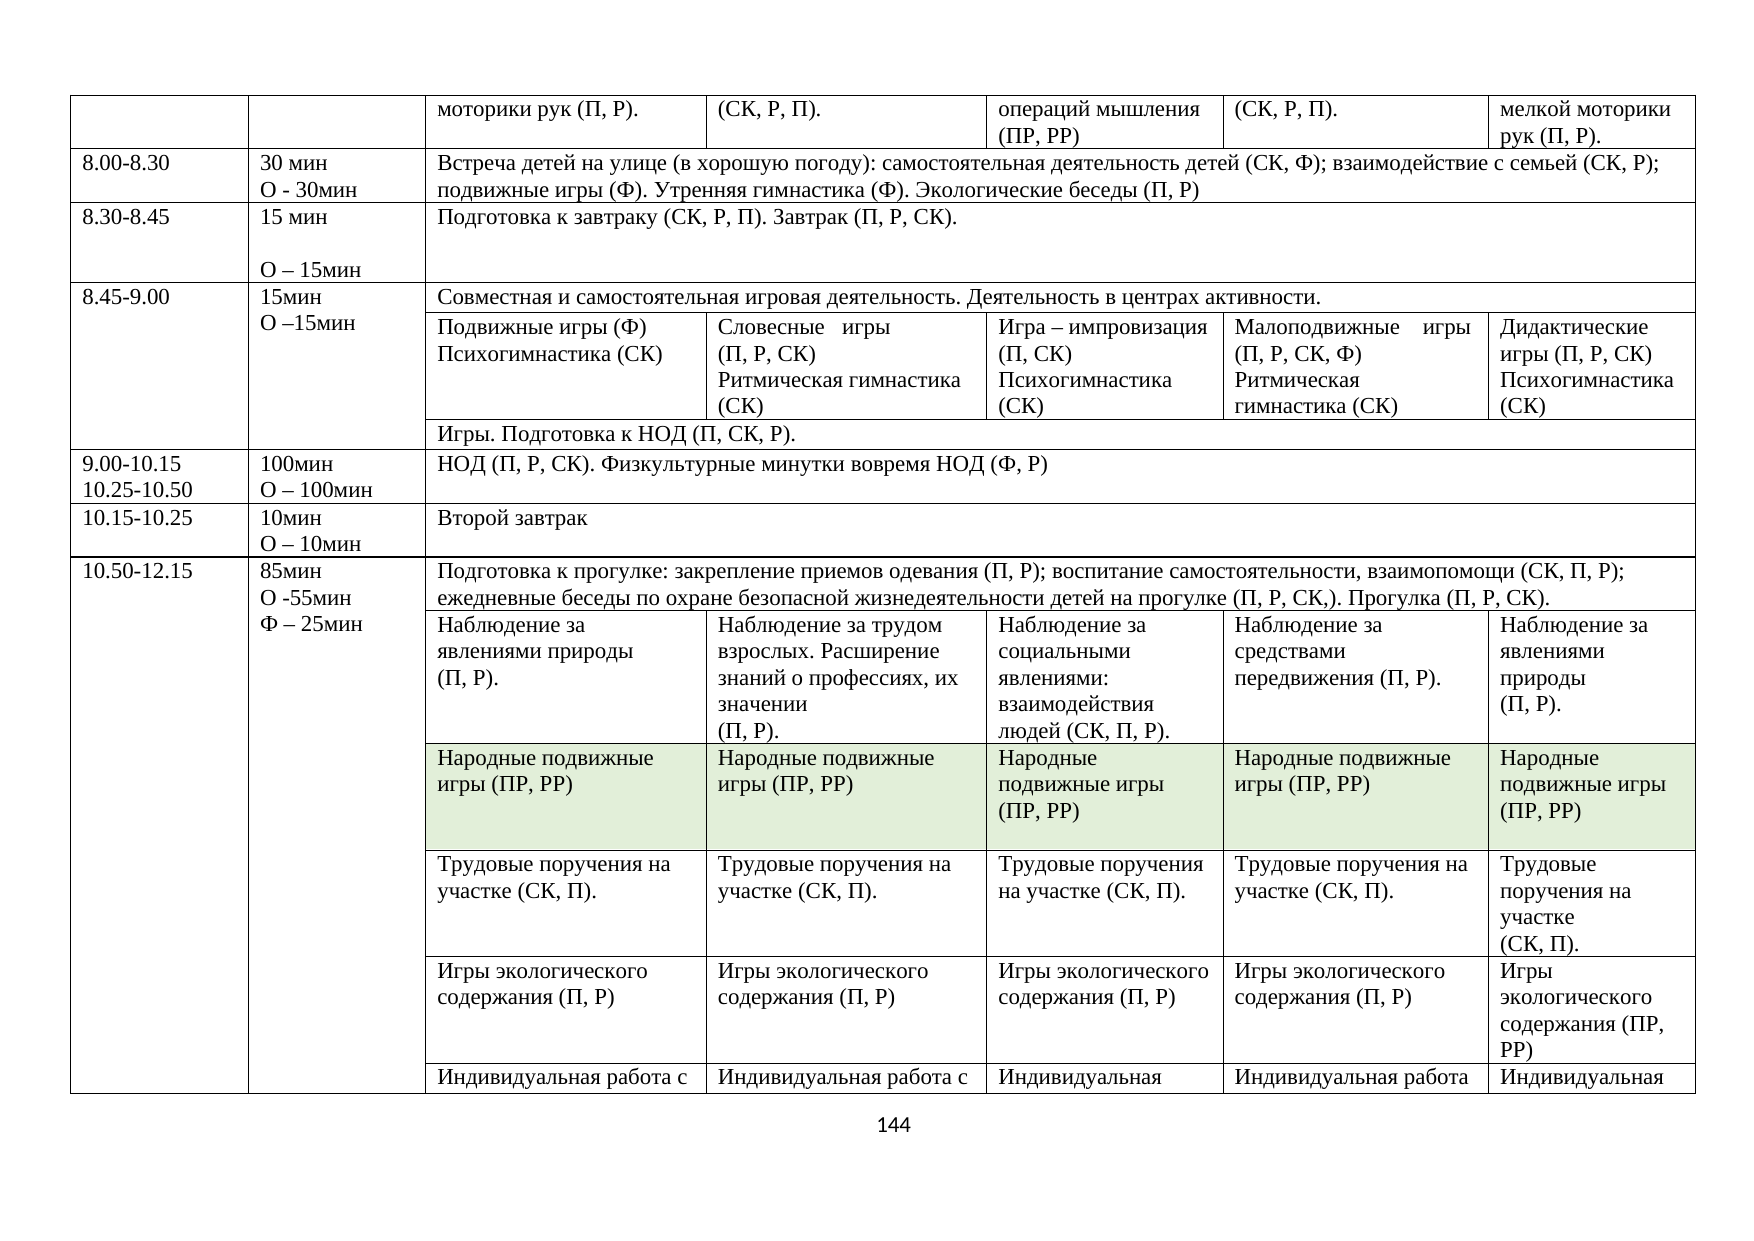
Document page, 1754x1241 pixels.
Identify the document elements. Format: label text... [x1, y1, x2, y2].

table_cell Трудовые поручения на участке (СК, П). [987, 851, 1223, 956]
table_cell Игра – импровизация (П, СК) Психогимнастика (СК) [987, 313, 1223, 419]
table_cell Малоподвижные игры (П, Р, СК, Ф) Ритмическая гимнастика (СК) [1224, 313, 1488, 419]
table_cell Наблюдение за средствами передвижения (П, Р). [1224, 611, 1488, 743]
table_cell Трудовые поручения на участке (СК, П). [1224, 851, 1488, 956]
table_cell Народные подвижные игры (ПР, РР) [987, 744, 1223, 849]
table_cell Словесные игры (П, Р, СК) Ритмическая гимнастика (СК) [707, 313, 986, 419]
table_cell Наблюдение за явлениями природы (П, Р). [426, 611, 706, 743]
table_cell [1489, 1064, 1695, 1093]
table_cell Народные подвижные игры (ПР, РР) [1489, 744, 1695, 849]
table_cell Народные подвижные игры (ПР, РР) [1224, 744, 1488, 849]
table_cell 85мин О -55мин Ф – 25мин [249, 558, 425, 1093]
table_cell Трудовые поручения на участке (СК, П). [1489, 851, 1695, 956]
table_cell Подвижные игры (Ф) Психогимнастика (СК) [426, 313, 706, 419]
table_cell 9.00-10.15 10.25-10.50 [71, 450, 248, 503]
table_cell Игры экологического содержания (П, Р) [987, 957, 1223, 1062]
table_cell Игры экологического содержания (П, Р) [707, 957, 986, 1062]
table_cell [707, 96, 986, 148]
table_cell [707, 1064, 986, 1093]
table_cell Народные подвижные игры (ПР, РР) [426, 744, 706, 849]
table_cell Встреча детей на улице (в хорошую погоду): самостоятельная деятельность детей (СК, Ф); взаимодействие с семьей (СК, Р); подвижные игры (Ф). Утренняя гимнастика (Ф). Экологические беседы (П, Р) [426, 149, 1695, 202]
table_cell 8.00-8.30 [71, 149, 248, 202]
table_cell 15мин О –15мин [249, 283, 425, 449]
table_cell Наблюдение за социальными явлениями: взаимодействия людей (СК, П, Р). [987, 611, 1223, 743]
table_cell Второй завтрак [426, 504, 1695, 556]
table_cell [426, 96, 706, 148]
table_cell Наблюдение за явлениями природы (П, Р). [1489, 611, 1695, 743]
table_cell 8.30-8.45 [71, 203, 248, 282]
table_cell НОД (П, Р, СК). Физкультурные минутки вовремя НОД (Ф, Р) [426, 450, 1695, 503]
table_cell Трудовые поручения на участке (СК, П). [707, 851, 986, 956]
table_cell Трудовые поручения на участке (СК, П). [426, 851, 706, 956]
table_cell Народные подвижные игры (ПР, РР) [707, 744, 986, 849]
table_cell Игры экологического содержания (ПР, РР) [1489, 957, 1695, 1062]
table_cell 30 мин О - 30мин [249, 149, 425, 202]
table_cell Игры экологического содержания (П, Р) [426, 957, 706, 1062]
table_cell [1224, 96, 1488, 148]
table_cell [1489, 96, 1695, 148]
table_cell 15 мин О – 15мин [249, 203, 425, 282]
table_cell 100мин О – 100мин [249, 450, 425, 503]
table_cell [987, 1064, 1223, 1093]
table_cell Дидактические игры (П, Р, СК) Психогимнастика (СК) [1489, 313, 1695, 419]
table_cell Подготовка к завтраку (СК, Р, П). Завтрак (П, Р, СК). [426, 203, 1695, 282]
table_cell Подготовка к прогулке: закрепление приемов одевания (П, Р); воспитание самостоятельности, взаимопомощи (СК, П, Р); ежедневные беседы по охране безопасной жизнедеятельности детей на прогулке (П, Р, СК,). Прогулка (П, Р, СК). [426, 558, 1695, 610]
table_cell Игры. Подготовка к НОД (П, СК, Р). [426, 420, 1695, 449]
table_cell 8.45-9.00 [71, 283, 248, 449]
table_cell Игры экологического содержания (П, Р) [1224, 957, 1488, 1062]
table_cell Наблюдение за трудом взрослых. Расширение знаний о профессиях, их значении (П, Р). [707, 611, 986, 743]
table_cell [426, 1064, 706, 1093]
table_cell Совместная и самостоятельная игровая деятельность. Деятельность в центрах активности. [426, 283, 1695, 312]
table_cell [987, 96, 1223, 148]
table_cell 10.15-10.25 [71, 504, 248, 556]
table_cell 10.50-12.15 [71, 558, 248, 1093]
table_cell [1224, 1064, 1488, 1093]
table_cell 10мин О – 10мин [249, 504, 425, 556]
